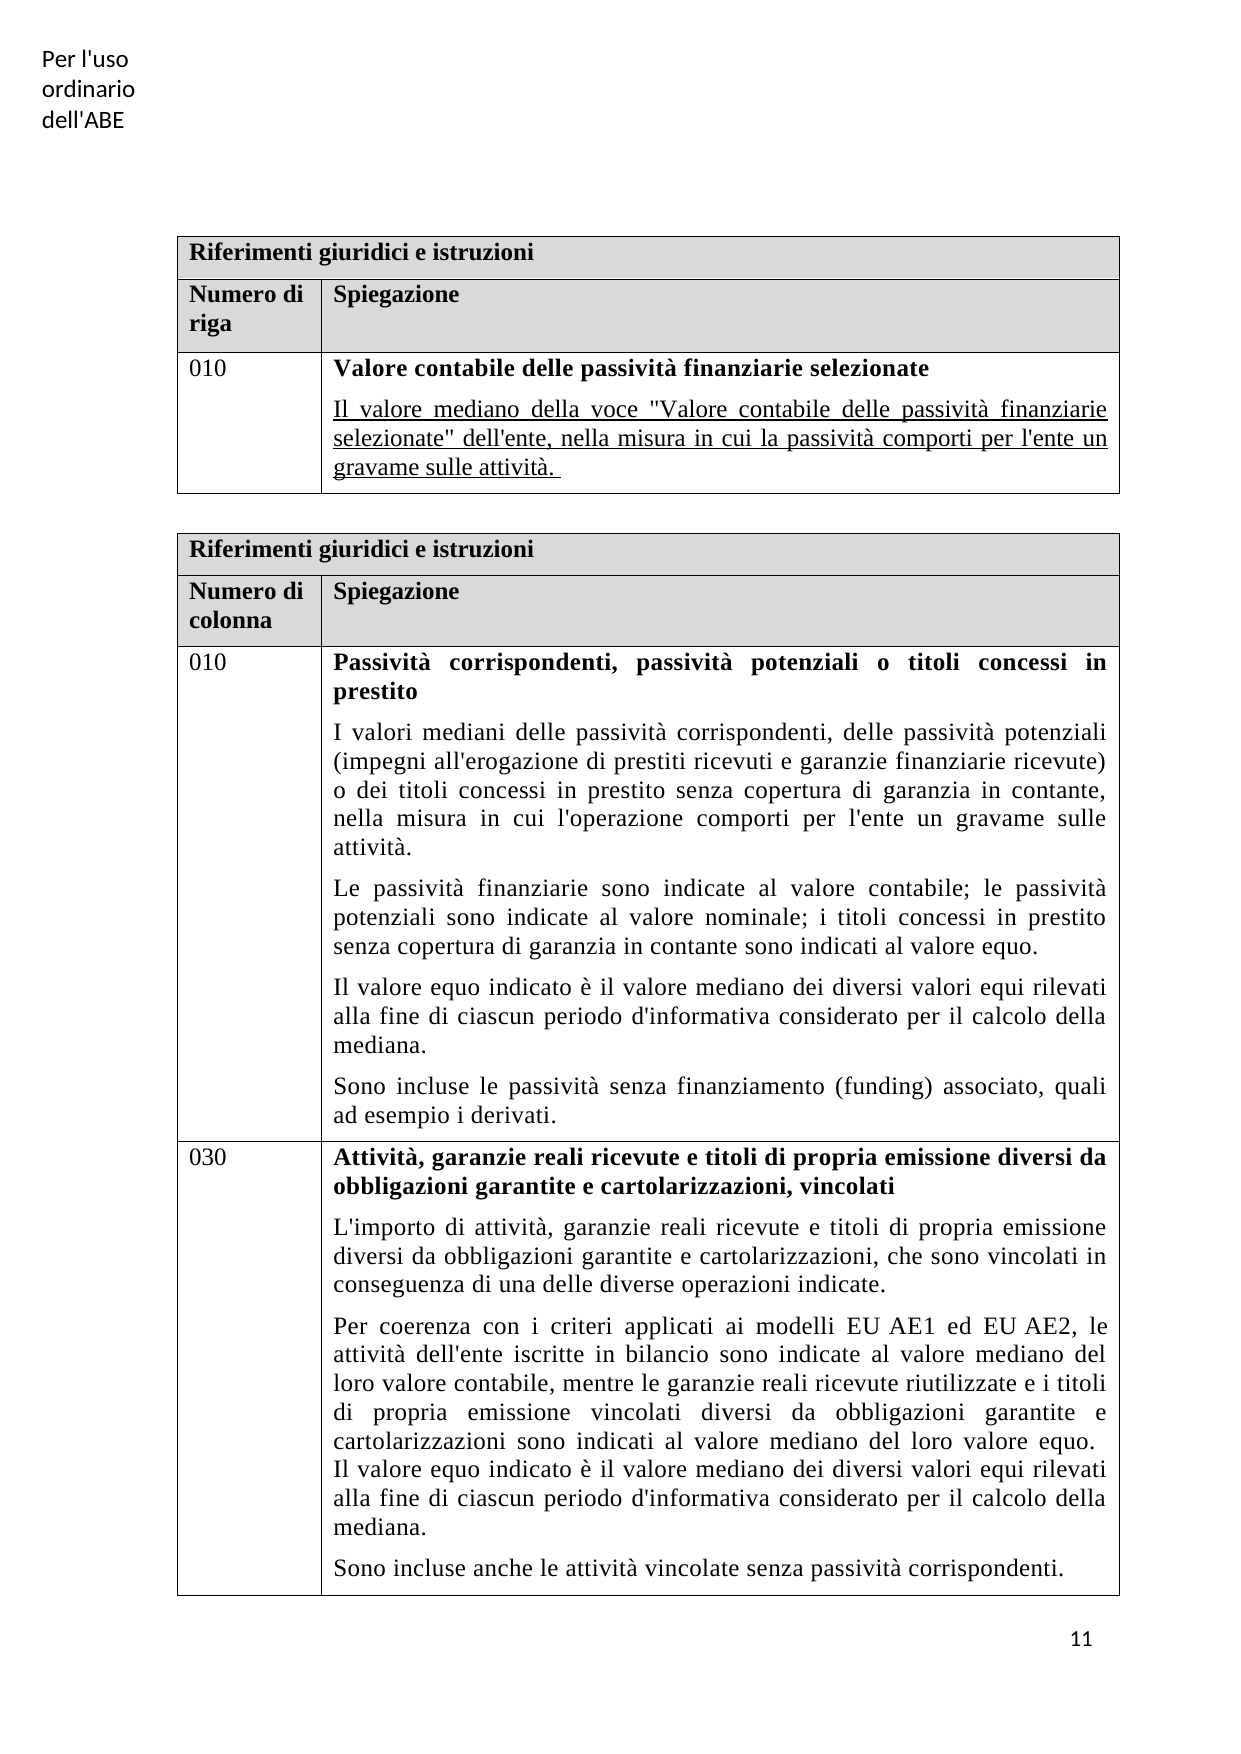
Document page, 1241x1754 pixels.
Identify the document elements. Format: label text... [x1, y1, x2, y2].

table_cell 030 [178, 1142, 321, 1594]
table_cell Attività, garanzie reali ricevute e titoli di propria emissione diversi da obbligazioni garantite e cartolarizzazioni, vincolati L'importo di attività, garanzie reali ricevute e titoli di propria emissione diversi da obbligazioni garantite e cartolarizzazioni, che sono vincolati in conseguenza di una delle diverse operazioni indicate. Per coerenza con i criteri applicati ai modelli EU AE1 ed EU AE2, le attività dell'ente iscritte in bilancio sono indicate al valore mediano del loro valore contabile, mentre le garanzie reali ricevute riutilizzate e i titoli di propria emissione vincolati diversi da obbligazioni garantite e cartolarizzazioni sono indicati al valore mediano del loro valore equo. Il valore equo indicato è il valore mediano dei diversi valori equi rilevati alla fine di ciascun periodo d'informativa considerato per il calcolo della mediana. Sono incluse anche le attività vincolate senza passività corrispondenti. [322, 1142, 1119, 1594]
table_cell 010 [178, 353, 321, 493]
table_header Riferimenti giuridici e istruzioni [178, 237, 1119, 278]
table_cell Spiegazione [322, 280, 1119, 352]
table_cell 010 [178, 647, 321, 1141]
table_cell Passività corrispondenti, passività potenziali o titoli concessi in prestito I valori mediani delle passività corrispondenti, delle passività potenziali (impegni all'erogazione di prestiti ricevuti e garanzie finanziarie ricevute) o dei titoli concessi in prestito senza copertura di garanzia in contante, nella misura in cui l'operazione comporti per l'ente un gravame sulle attività. Le passività finanziarie sono indicate al valore contabile; le passività potenziali sono indicate al valore nominale; i titoli concessi in prestito senza copertura di garanzia in contante sono indicati al valore equo. Il valore equo indicato è il valore mediano dei diversi valori equi rilevati alla fine di ciascun periodo d'informativa considerato per il calcolo della mediana. Sono incluse le passività senza finanziamento (funding) associato, quali ad esempio i derivati. [322, 647, 1119, 1141]
table_cell Spiegazione [322, 576, 1119, 646]
table_cell Numero di riga [178, 280, 321, 352]
table_header Riferimenti giuridici e istruzioni [178, 534, 1119, 575]
table_cell Numero di colonna [178, 576, 321, 646]
table_cell Valore contabile delle passività finanziarie selezionate Il valore mediano della voce "Valore contabile delle passività finanziarie selezionate" dell'ente, nella misura in cui la passività comporti per l'ente un gravame sulle attività. [322, 353, 1119, 493]
